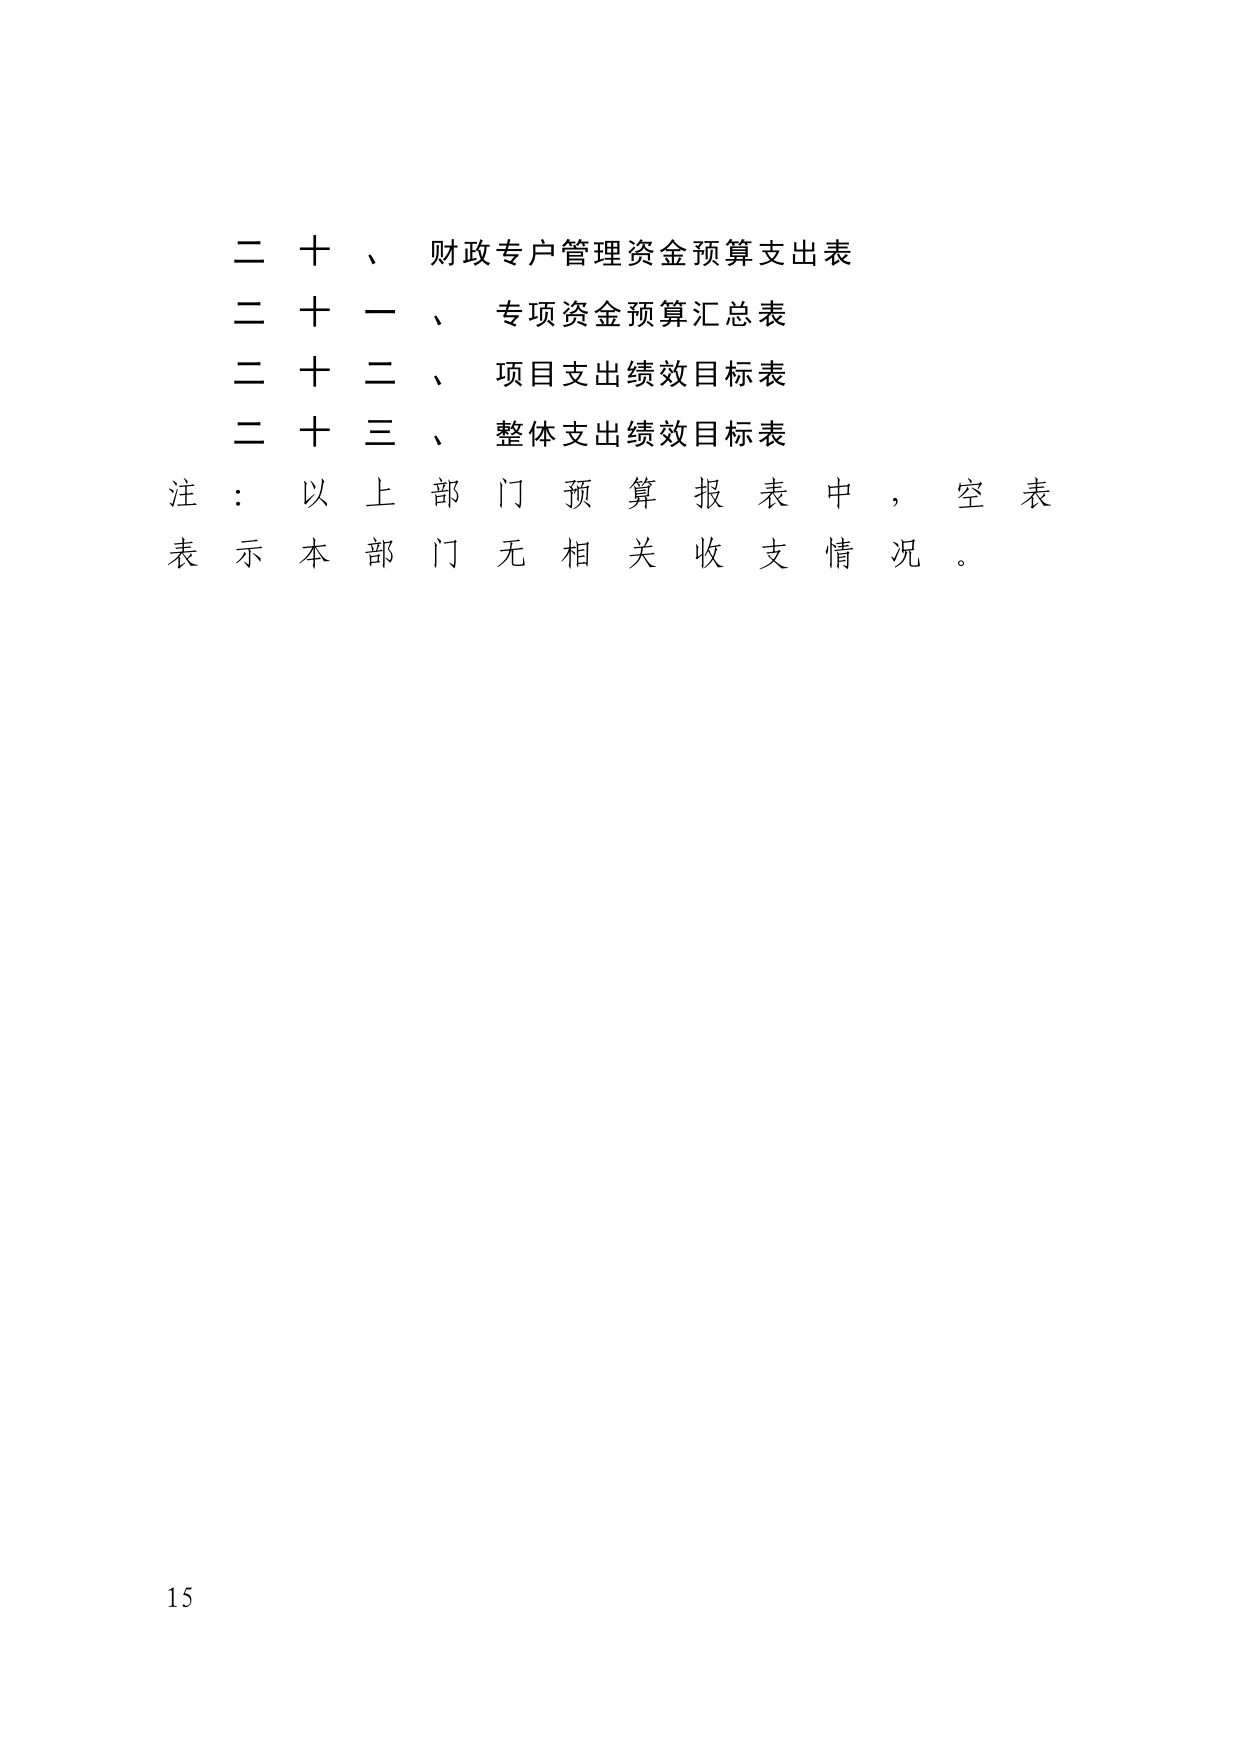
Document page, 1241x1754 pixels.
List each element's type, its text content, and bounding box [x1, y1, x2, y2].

text 注：以上部门预算报表中，空表表示本部门无相关收支情况。 [167, 461, 1085, 581]
list 专项资金预算汇总表 [232, 280, 1085, 340]
list 项目支出绩效目标表 [232, 340, 1085, 400]
list 财政专户管理资金预算支出表 [232, 219, 1085, 280]
list 整体支出绩效目标表 [232, 400, 1085, 461]
